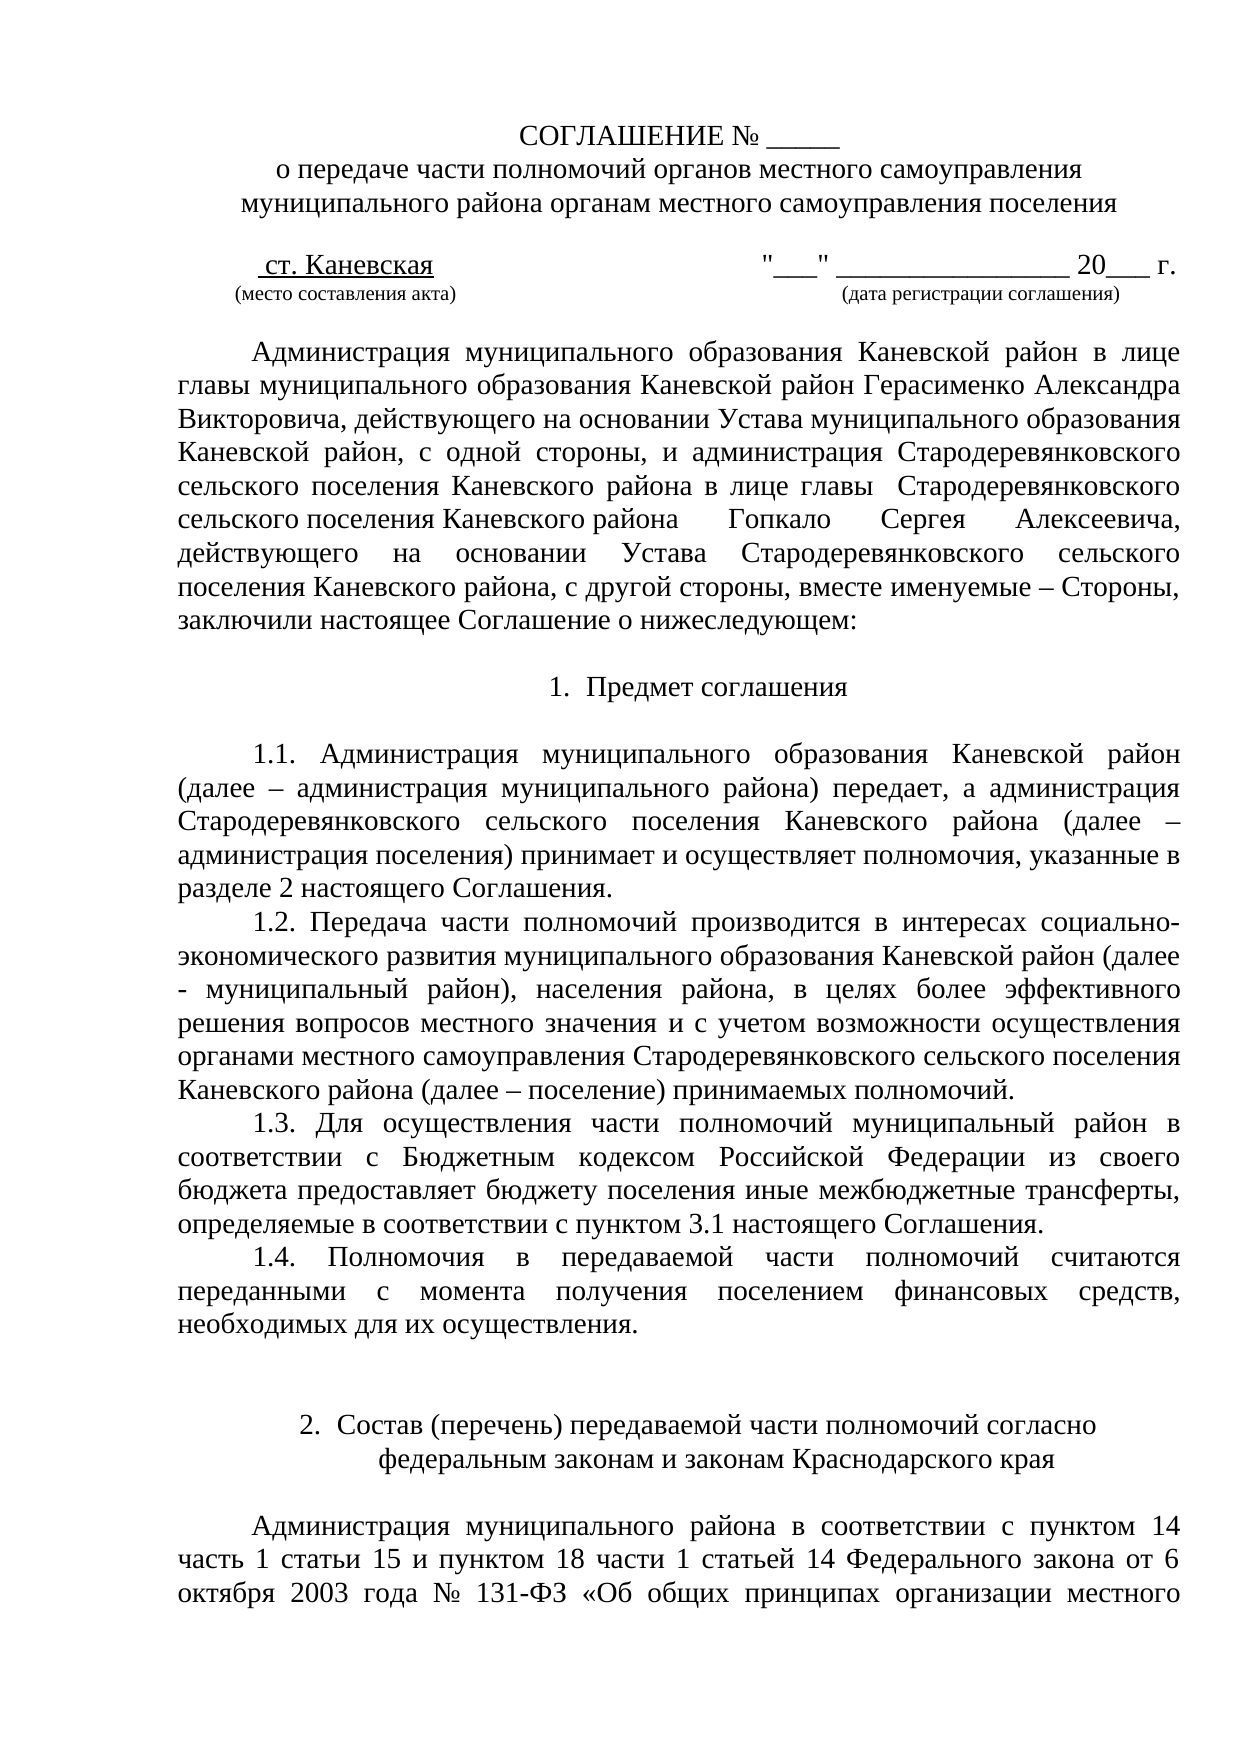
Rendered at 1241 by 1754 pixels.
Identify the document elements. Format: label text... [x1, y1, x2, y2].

text муниципального района органам местного самоуправления поселения [177, 185, 1181, 219]
text 1.3. Для осуществления части полномочий муниципальный район в соответствии с Бюджетным кодексом Российской Федерации из своего бюджета предоставляет бюджету поселения иные межбюджетные трансферты, определяемые в соответствии с пунктом 3.1 настоящего Соглашения. [177, 1105, 1181, 1239]
text ст. Каневская "___" ________________ 20___ г. [177, 247, 1181, 281]
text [177, 1508, 1181, 1608]
text федеральным законам и законам Краснодарского края [252, 1441, 1181, 1474]
text СОГЛАШЕНИЕ № _____ [177, 118, 1181, 152]
text Администрация муниципального образования Каневской район в лице главы муниципального образования Каневской район Герасименко Александра Викторовича, действующего на основании Устава муниципального образования Каневской район, с одной стороны, и администрация Стародеревянковского сельского поселения Каневского района в лице главы Стародеревянковского сельского поселения Каневского района Гопкало Сергея Алексеевича, действующего на основании Устава Стародеревянковского сельского поселения Каневского района, с другой стороны, вместе именуемые – Стороны, заключили настоящее Соглашение о нижеследующем: [177, 334, 1181, 636]
list Предмет соглашения [215, 669, 1181, 703]
text 1.4. Полномочия в передаваемой части полномочий считаются переданными с момента получения поселением финансовых средств, необходимых для их осуществления. [177, 1239, 1181, 1340]
text 1.1. Администрация муниципального образования Каневской район (далее – администрация муниципального района) передает, а администрация Стародеревянковского сельского поселения Каневского района (далее – администрация поселения) принимает и осуществляет полномочия, указанные в разделе 2 настоящего Соглашения. [177, 736, 1181, 904]
text о передаче части полномочий органов местного самоуправления [177, 152, 1181, 185]
text 1.2. Передача части полномочий производится в интересах социально-экономического развития муниципального образования Каневской район (далее - муниципальный район), населения района, в целях более эффективного решения вопросов местного значения и с учетом возможности осуществления органами местного самоуправления Стародеревянковского сельского поселения Каневского района (далее – поселение) принимаемых полномочий. [177, 904, 1181, 1105]
list Состав (перечень) передаваемой части полномочий согласно [215, 1407, 1181, 1441]
text (место составления акта) (дата регистрации соглашения) [177, 281, 1181, 305]
